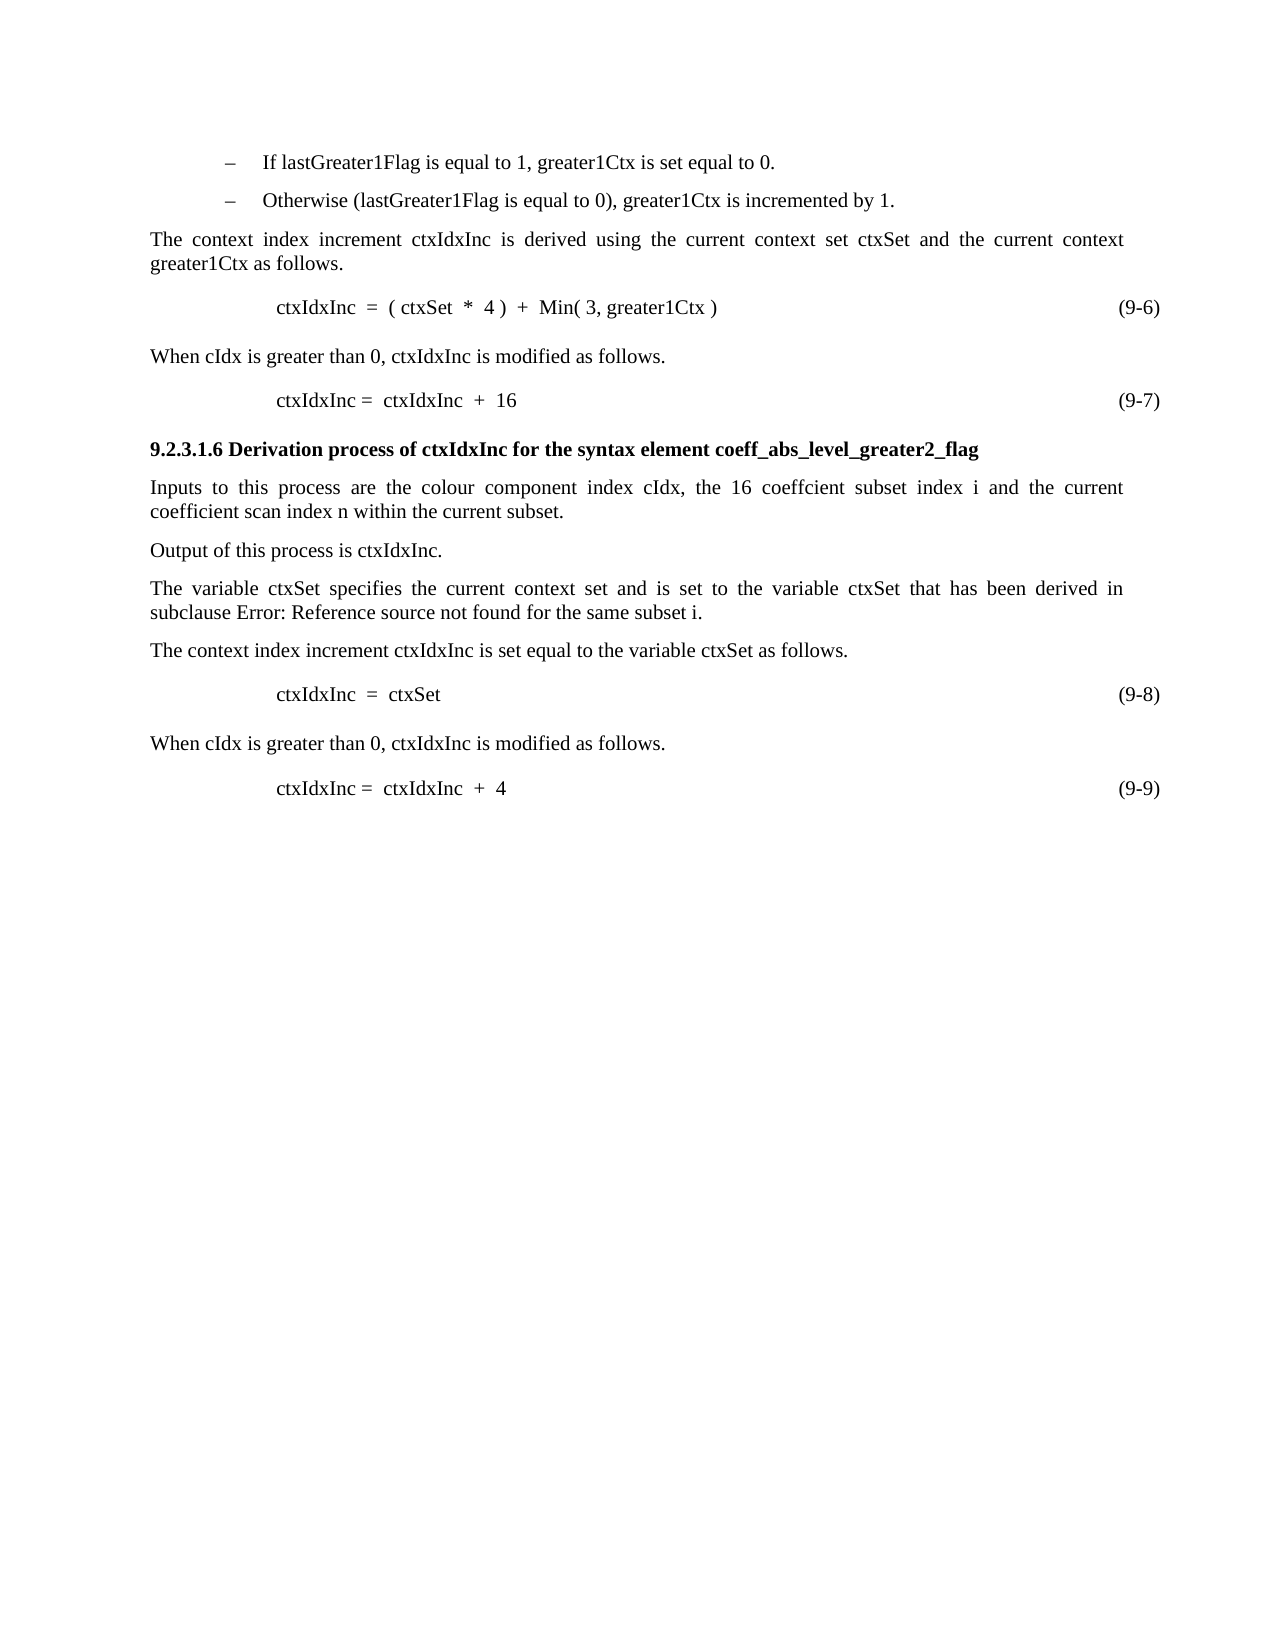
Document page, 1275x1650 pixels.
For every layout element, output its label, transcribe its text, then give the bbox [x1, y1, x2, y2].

subtitle 9.2.3.1.6 Derivation process of ctxIdxInc for the syntax element coeff_abs_level_greater2_flag [150, 437, 1125, 461]
text When cIdx is greater than 0, ctxIdxInc is modified as follows. [150, 344, 1125, 368]
text Output of this process is ctxIdxInc. [150, 537, 1125, 562]
text The context index increment ctxIdxInc is set equal to the variable ctxSet as follows. [150, 638, 1125, 662]
text The context index increment ctxIdxInc is derived using the current context set ctxSet and the current context greater1Ctx as follows. [150, 226, 1125, 274]
text Inputs to this process are the colour component index cIdx, the 16 coeffcient subset index i and the current coefficient scan index n within the current subset. [150, 475, 1125, 523]
list Otherwise (lastGreater1Flag is equal to 0), greater1Ctx is incremented by 1. [225, 188, 1125, 212]
text When cIdx is greater than 0, ctxIdxInc is modified as follows. [150, 731, 1125, 755]
list If lastGreater1Flag is equal to 1, greater1Ctx is set equal to 0. [225, 150, 1125, 174]
